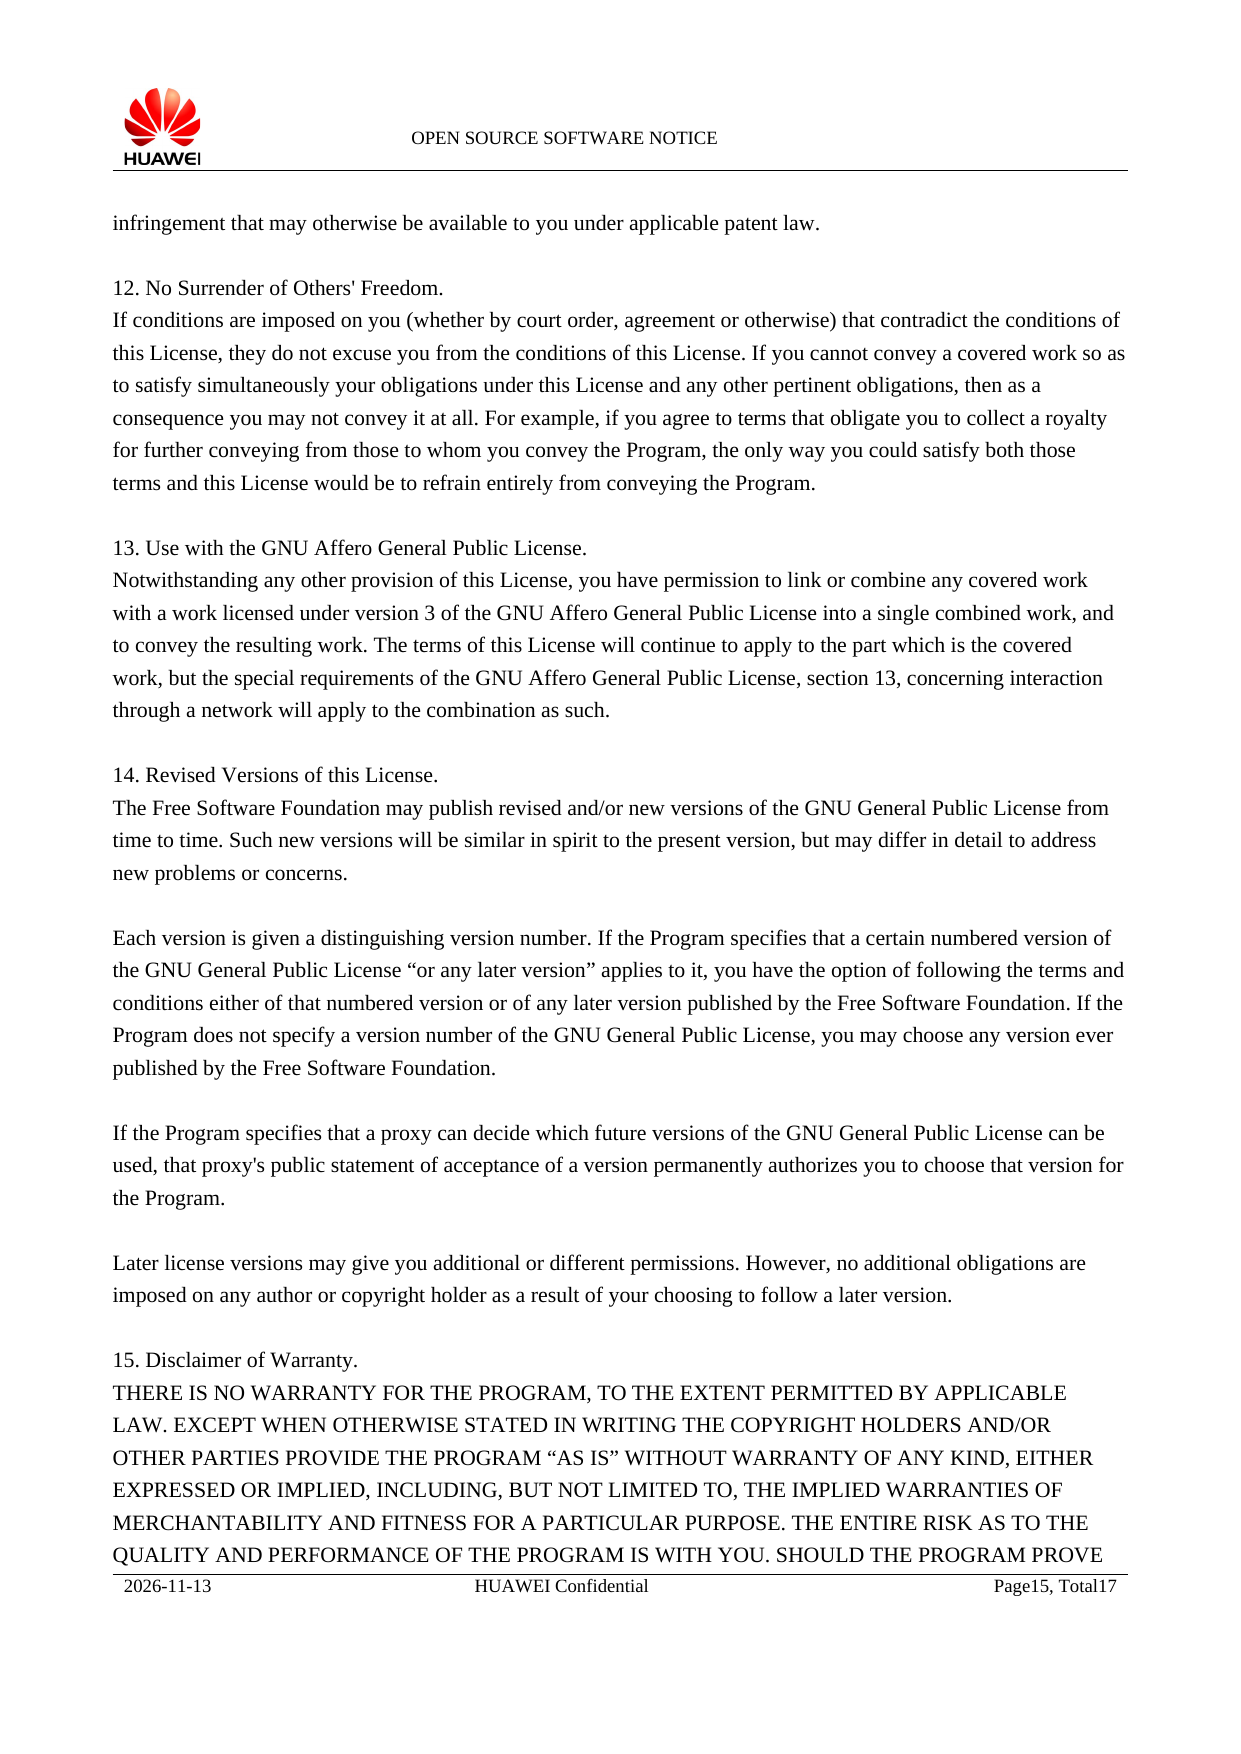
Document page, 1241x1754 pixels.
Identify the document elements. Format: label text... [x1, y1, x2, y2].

picture [124, 88, 201, 165]
